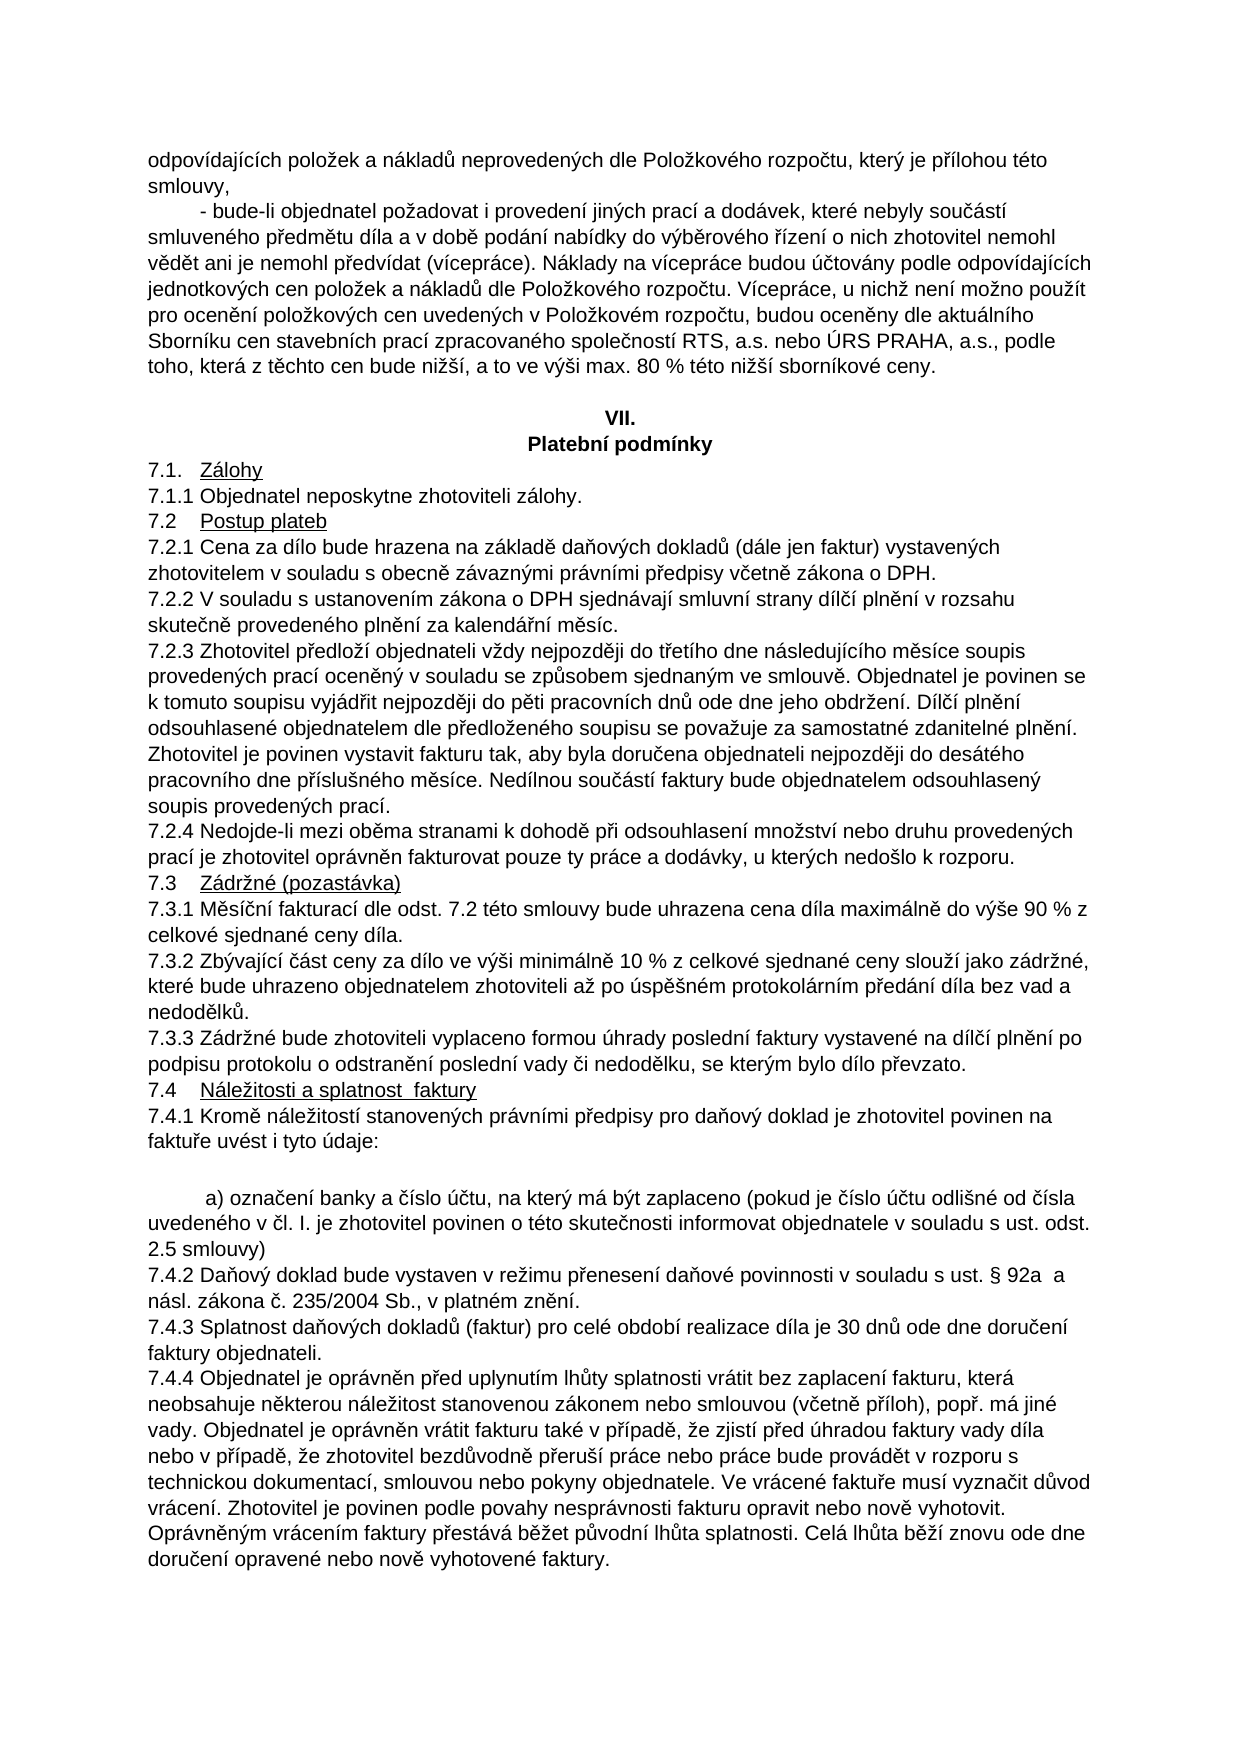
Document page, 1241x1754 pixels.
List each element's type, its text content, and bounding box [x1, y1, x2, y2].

text 7.2 Postup plateb [148, 509, 1093, 533]
text 7.4.4 Objednatel je oprávněn před uplynutím lhůty splatnosti vrátit bez zaplacení fakturu, která neobsahuje některou náležitost stanovenou zákonem nebo smlouvou (včetně příloh), popř. má jiné vady. Objednatel je oprávněn vrátit fakturu také v případě, že zjistí před úhradou faktury vady díla nebo v případě, že zhotovitel bezdůvodně přeruší práce nebo práce bude provádět v rozporu s technickou dokumentací, smlouvou nebo pokyny objednatele. Ve vrácené faktuře musí vyznačit důvod vrácení. Zhotovitel je povinen podle povahy nesprávnosti fakturu opravit nebo nově vyhotovit. Oprávněným vrácením faktury přestává běžet původní lhůta splatnosti. Celá lhůta běží znovu ode dne doručení opravené nebo nově vyhotovené faktury. [148, 1366, 1093, 1571]
text 7.2.3 Zhotovitel předloží objednateli vždy nejpozději do třetího dne následujícího měsíce soupis provedených prací oceněný v souladu se způsobem sjednaným ve smlouvě. Objednatel je povinen se k tomuto soupisu vyjádřit nejpozději do pěti pracovních dnů ode dne jeho obdržení. Dílčí plnění odsouhlasené objednatelem dle předloženého soupisu se považuje za samostatné zdanitelné plnění. Zhotovitel je povinen vystavit fakturu tak, aby byla doručena objednateli nejpozději do desátého pracovního dne příslušného měsíce. Nedílnou součástí faktury bude objednatelem odsouhlasený soupis provedených prací. [148, 638, 1093, 817]
text 7.4 Náležitosti a splatnost faktury [148, 1078, 1093, 1102]
text a) označení banky a číslo účtu, na který má být zaplaceno (pokud je číslo účtu odlišné od čísla uvedeného v čl. I. je zhotovitel povinen o této skutečnosti informovat objednatele v souladu s ust. odst. 2.5 smlouvy) [148, 1185, 1093, 1261]
text 7.4.3 Splatnost daňových dokladů (faktur) pro celé období realizace díla je 30 dnů ode dne doručení faktury objednateli. [148, 1314, 1093, 1364]
text 7.3 Zádržné (pozastávka) [148, 871, 1093, 895]
text 7.4.2 Daňový doklad bude vystaven v režimu přenesení daňové povinnosti v souladu s ust. § 92a a násl. zákona č. 235/2004 Sb., v platném znění. [148, 1263, 1093, 1313]
text 7.3.1 Měsíční fakturací dle odst. 7.2 této smlouvy bude uhrazena cena díla maximálně do výše 90 % z celkové sjednané ceny díla. [148, 897, 1093, 947]
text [148, 148, 1093, 197]
text 7.1. Zálohy [148, 458, 1093, 482]
text 7.3.3 Zádržné bude zhotoviteli vyplaceno formou úhrady poslední faktury vystavené na dílčí plnění po podpisu protokolu o odstranění poslední vady či nedodělku, se kterým bylo dílo převzato. [148, 1026, 1093, 1076]
text 7.2.4 Nedojde-li mezi oběma stranami k dohodě při odsouhlasení množství nebo druhu provedených prací je zhotovitel oprávněn fakturovat pouze ty práce a dodávky, u kterých nedošlo k rozporu. [148, 819, 1093, 869]
text 7.3.2 Zbývající část ceny za dílo ve výši minimálně 10 % z celkové sjednané ceny slouží jako zádržné, které bude uhrazeno objednatelem zhotoviteli až po úspěšném protokolárním předání díla bez vad a nedodělků. [148, 948, 1093, 1024]
text 7.2.2 V souladu s ustanovením zákona o DPH sjednávají smluvní strany dílčí plnění v rozsahu skutečně provedeného plnění za kalendářní měsíc. [148, 587, 1093, 637]
text 7.2.1 Cena za dílo bude hrazena na základě daňových dokladů (dále jen faktur) vystavených zhotovitelem v souladu s obecně závaznými právními předpisy včetně zákona o DPH. [148, 535, 1093, 585]
text 7.4.1 Kromě náležitostí stanovených právními předpisy pro daňový doklad je zhotovitel povinen na faktuře uvést i tyto údaje: [148, 1103, 1093, 1153]
text 7.1.1 Objednatel neposkytne zhotoviteli zálohy. [148, 483, 1093, 507]
text VII. [148, 406, 1093, 430]
text - bude-li objednatel požadovat i provedení jiných prací a dodávek, které nebyly součástí smluveného předmětu díla a v době podání nabídky do výběrového řízení o nich zhotovitel nemohl vědět ani je nemohl předvídat (vícepráce). Náklady na vícepráce budou účtovány podle odpovídajících jednotkových cen položek a nákladů dle Položkového rozpočtu. Vícepráce, u nichž není možno použít pro ocenění položkových cen uvedených v Položkovém rozpočtu, budou oceněny dle aktuálního Sborníku cen stavebních prací zpracovaného společností RTS, a.s. nebo ÚRS PRAHA, a.s., podle toho, která z těchto cen bude nižší, a to ve výši max. 80 % této nižší sborníkové ceny. [148, 199, 1093, 378]
text Platební podmínky [148, 432, 1093, 456]
